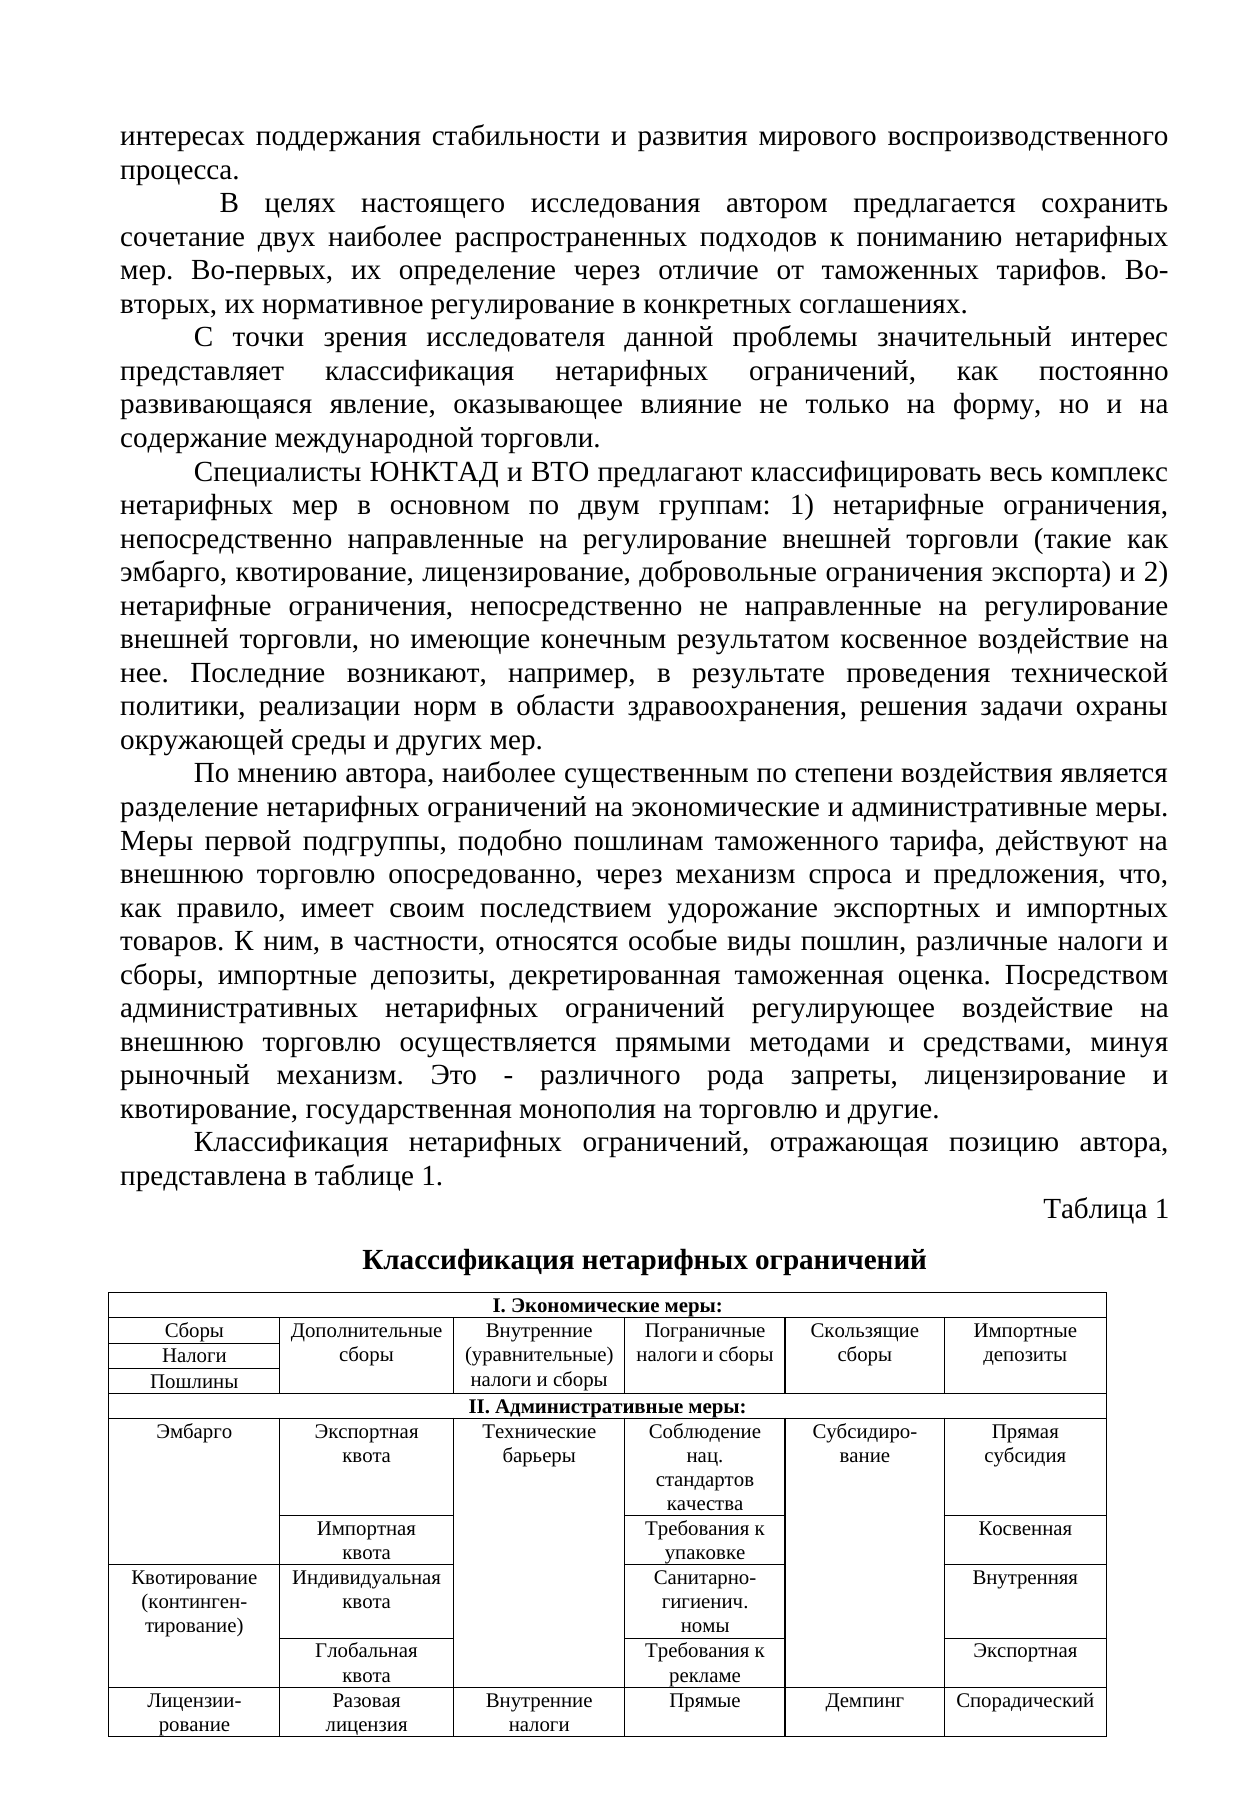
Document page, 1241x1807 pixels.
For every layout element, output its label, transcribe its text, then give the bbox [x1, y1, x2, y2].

table_cell Пошлины [109, 1369, 279, 1393]
text В целях настоящего исследования автором предлагается сохранить сочетание двух наиболее распространенных подходов к пониманию нетарифных мер. Во-первых, их определение через отличие от таможенных тарифов. Во-вторых, их нормативное регулирование в конкретных соглашениях. [120, 185, 1169, 319]
table_cell Пограничные налоги и сборы [625, 1318, 784, 1393]
table_cell Внутренние налоги [454, 1688, 624, 1736]
table_cell Налоги [109, 1344, 279, 1367]
table_cell Разовая лицензия [280, 1688, 453, 1736]
text Классификация нетарифных ограничений [120, 1242, 1169, 1275]
table_cell Эмбарго [109, 1419, 279, 1564]
text Классификация нетарифных ограничений, отражающая позицию автора, представлена в таблице 1. [120, 1124, 1169, 1192]
table_cell Скользящие сборы [786, 1318, 944, 1393]
table_cell Спорадический [945, 1688, 1106, 1736]
table_cell Импортные депозиты [945, 1318, 1106, 1393]
table_cell Субсидиро-вание [786, 1419, 944, 1687]
table_cell Требования к рекламе [625, 1639, 784, 1687]
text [120, 118, 1169, 185]
table_cell Экспортная квота [280, 1419, 453, 1515]
table_cell Прямые [625, 1688, 784, 1736]
table_cell Внутренняя [945, 1565, 1106, 1637]
table_cell II. Административные меры: [109, 1394, 1106, 1418]
table_cell Импортная квота [280, 1516, 453, 1564]
table_cell Сборы [109, 1318, 279, 1342]
table_cell Демпинг [786, 1688, 944, 1736]
table_cell Косвенная [945, 1516, 1106, 1564]
table_cell Санитарно-гигиенич. номы [625, 1565, 784, 1637]
table_cell Прямая субсидия [945, 1419, 1106, 1515]
table_cell Соблюдение нац. стандартов качества [625, 1419, 784, 1515]
table_cell Квотирование (континген-тирование) [109, 1565, 279, 1687]
text Специалисты ЮНКТАД и ВТО предлагают классифицировать весь комплекс нетарифных мер в основном по двум группам: 1) нетарифные ограничения, непосредственно направленные на регулирование внешней торговли (такие как эмбарго, квотирование, лицензирование, добровольные ограничения экспорта) и 2) нетарифные ограничения, непосредственно не направленные на регулирование внешней торговли, но имеющие конечным результатом косвенное воздействие на нее. Последние возникают, например, в результате проведения технической политики, реализации норм в области здравоохранения, решения задачи охраны окружающей среды и других мер. [120, 454, 1169, 756]
table_cell Индивидуальная квота [280, 1565, 453, 1637]
table_cell Дополнительные сборы [280, 1318, 453, 1393]
table_cell Лицензии- рование [109, 1688, 279, 1736]
table_cell Требования к упаковке [625, 1516, 784, 1564]
table_cell Глобальная квота [280, 1639, 453, 1687]
text Таблица 1 [120, 1192, 1169, 1225]
table_cell Технические барьеры [454, 1419, 624, 1687]
table_cell Экспортная [945, 1639, 1106, 1687]
text По мнению автора, наиболее существенным по степени воздействия является разделение нетарифных ограничений на экономические и административные меры. Меры первой подгруппы, подобно пошлинам таможенного тарифа, действуют на внешнюю торговлю опосредованно, через механизм спроса и предложения, что, как правило, имеет своим последствием удорожание экспортных и импортных товаров. К ним, в частности, относятся особые виды пошлин, различные налоги и сборы, импортные депозиты, декретированная таможенная оценка. Посредством административных нетарифных ограничений регулирующее воздействие на внешнюю торговлю осуществляется прямыми методами и средствами, минуя рыночный механизм. Это - различного рода запреты, лицензирование и квотирование, государственная монополия на торговлю и другие. [120, 756, 1169, 1124]
text С точки зрения исследователя данной проблемы значительный интерес представляет классификация нетарифных ограничений, как постоянно развивающаяся явление, оказывающее влияние не только на форму, но и на содержание международной торговли. [120, 319, 1169, 454]
table_header I. Экономические меры: [109, 1293, 1106, 1317]
table_cell Внутренние (уравнительные) налоги и сборы [454, 1318, 624, 1393]
